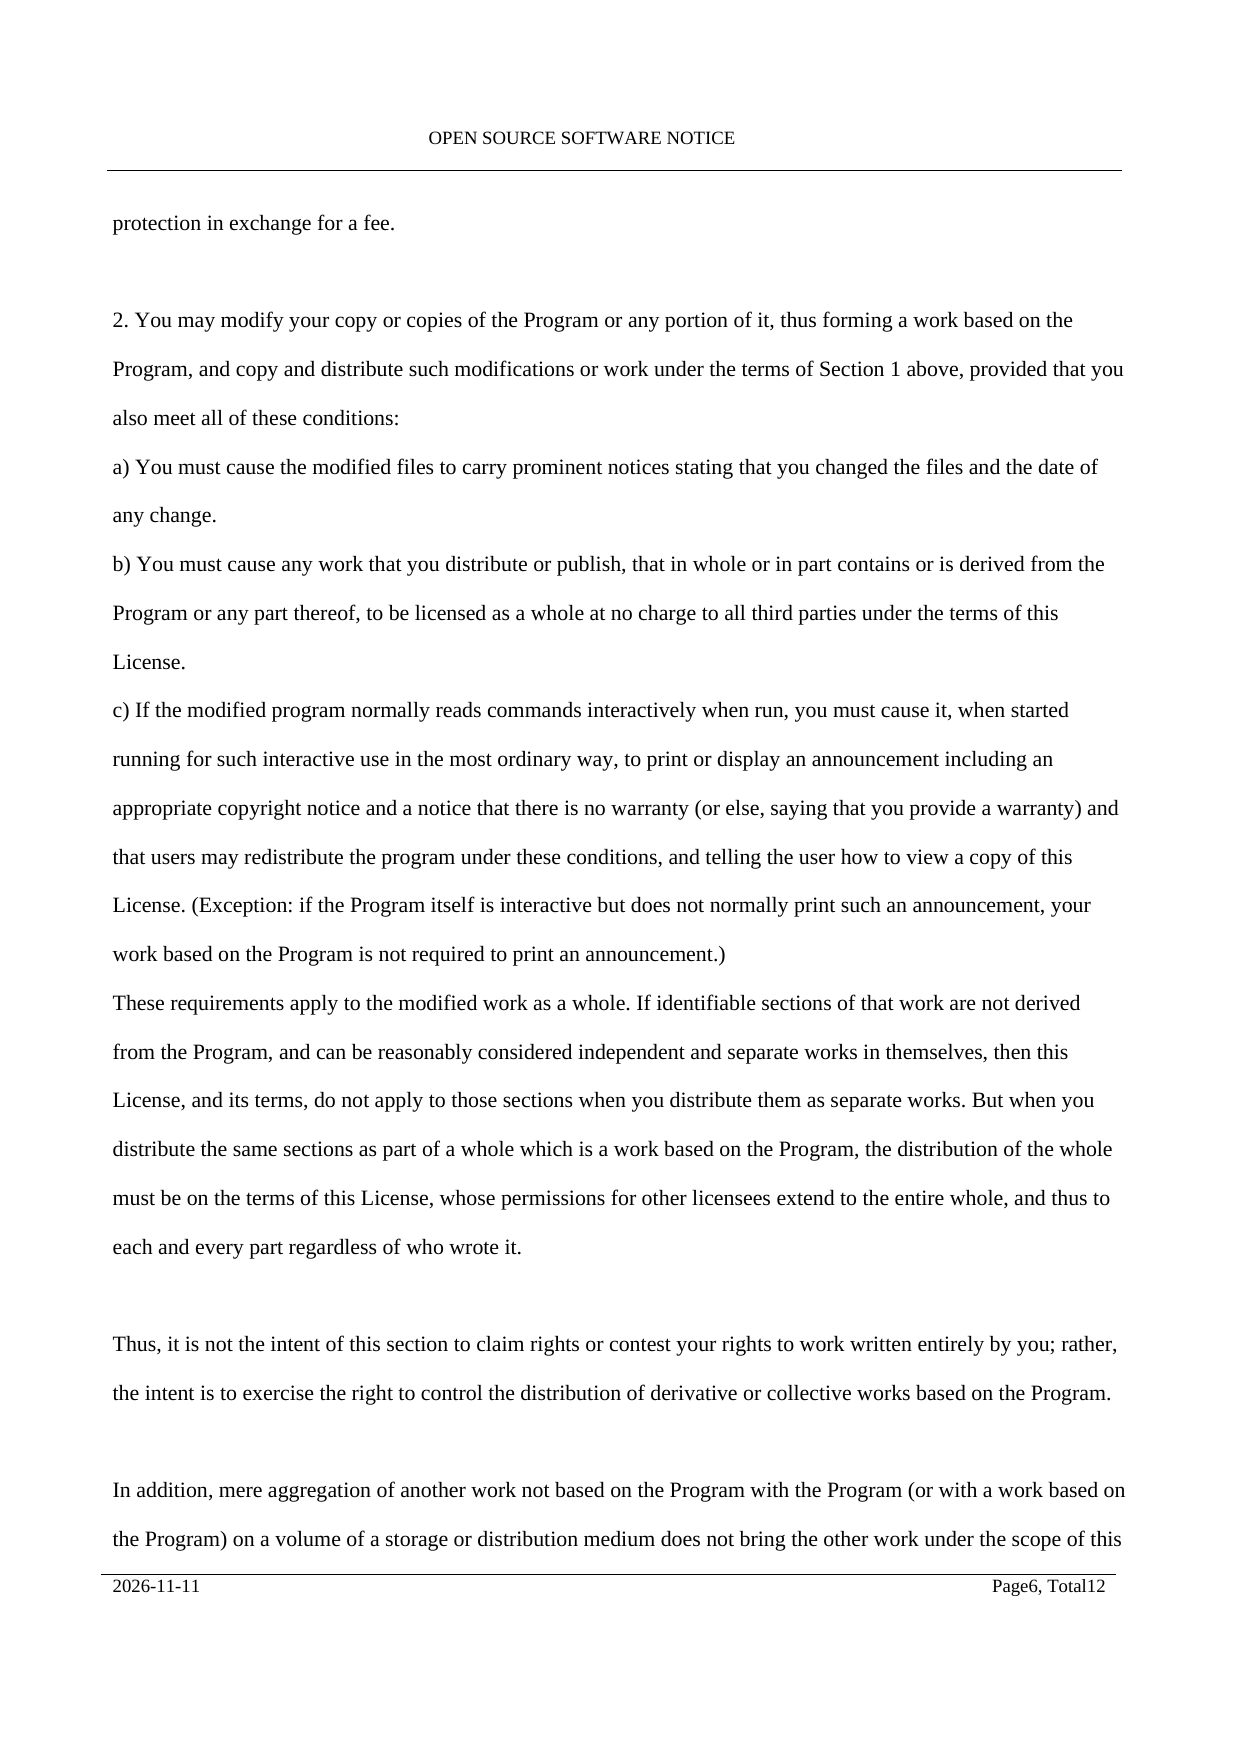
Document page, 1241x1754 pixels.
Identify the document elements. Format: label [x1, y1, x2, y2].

text [112, 206, 1128, 1555]
